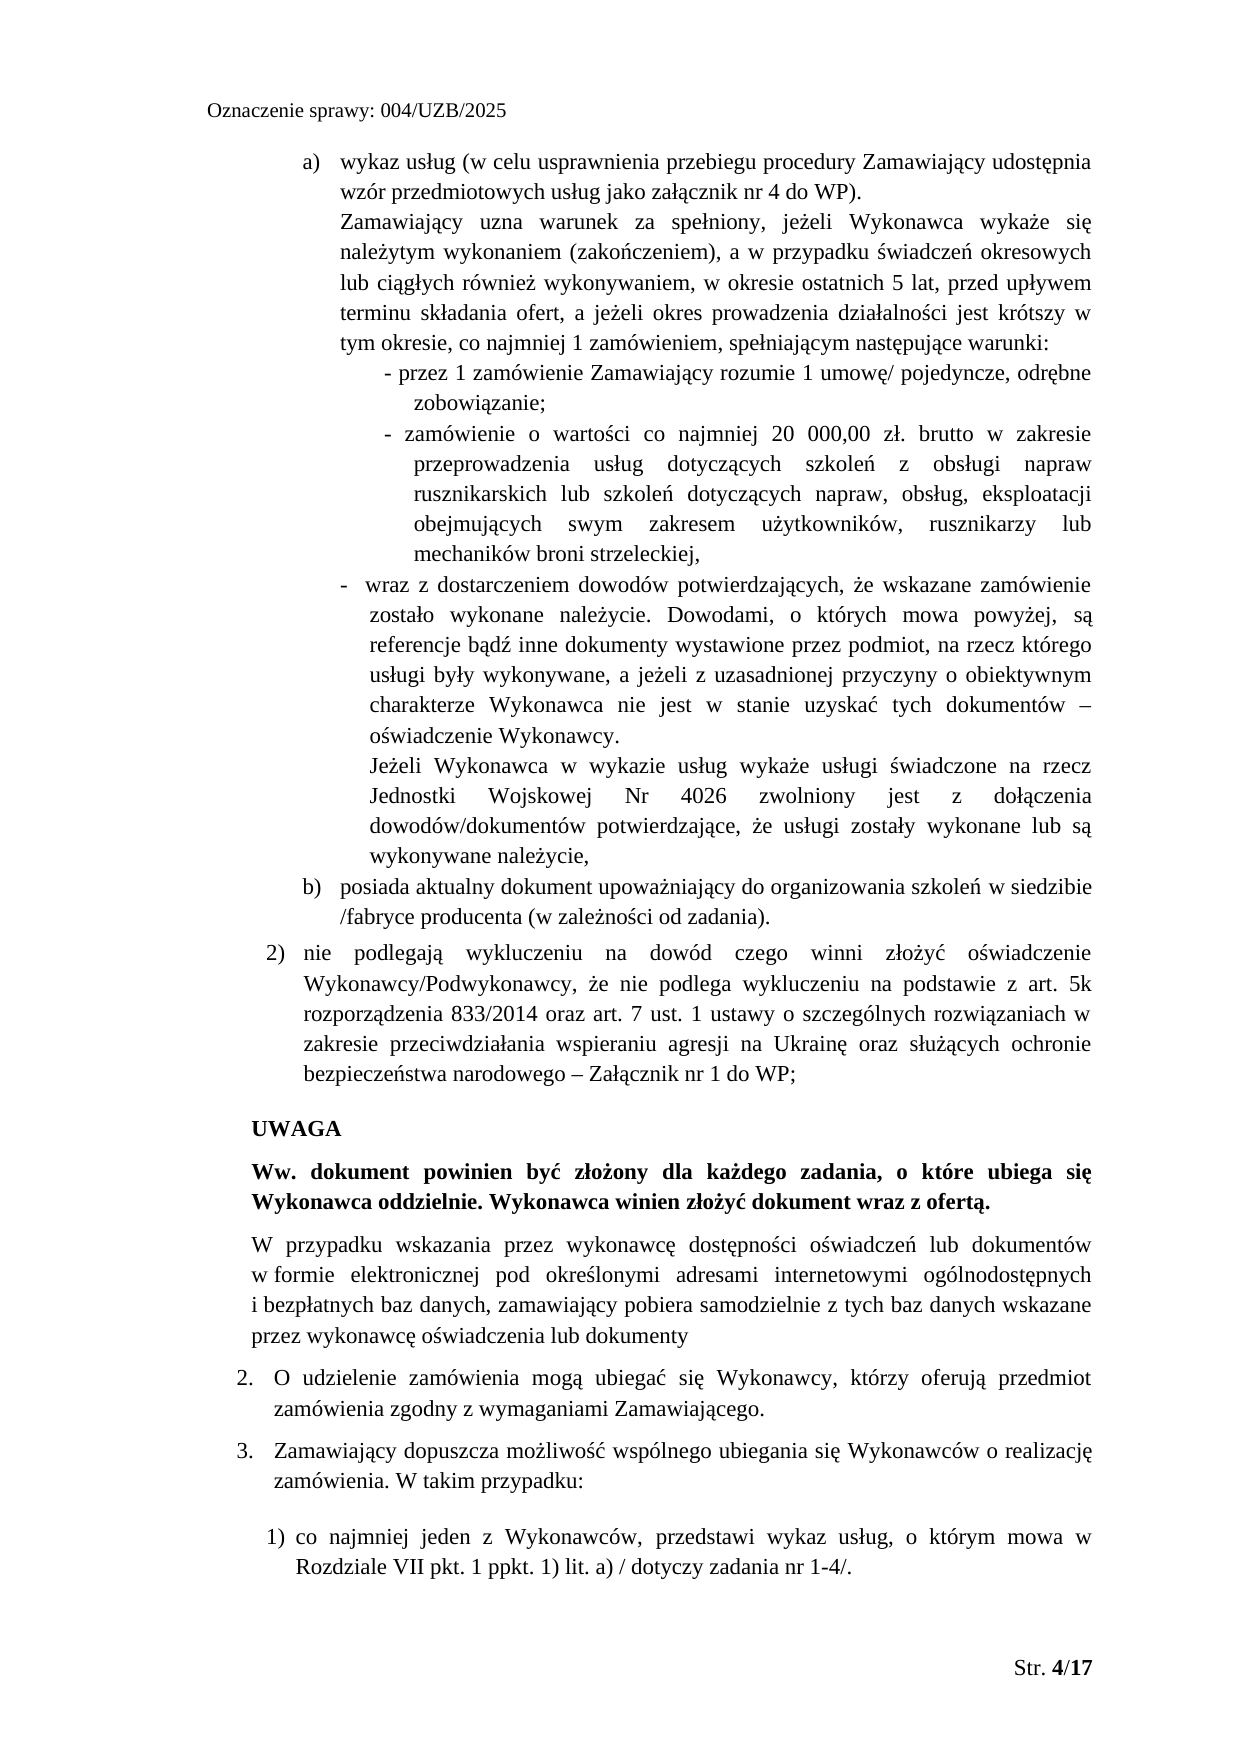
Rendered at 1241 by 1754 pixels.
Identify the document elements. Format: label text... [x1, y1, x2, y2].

text - wraz z dostarczeniem dowodów potwierdzających, że wskazane zamówienie zostało wykonane należycie. Dowodami, o których mowa powyżej, są referencje bądź inne dokumenty wystawione przez podmiot, na rzecz którego usługi były wykonywane, a jeżeli z uzasadnionej przyczyny o obiektywnym charakterze Wykonawca nie jest w stanie uzyskać tych dokumentów – oświadczenie Wykonawcy. [340, 571, 1092, 748]
text W przypadku wskazania przez wykonawcę dostępności oświadczeń lub dokumentów w formie elektronicznej pod określonymi adresami internetowymi ogólnodostępnych i bezpłatnych baz danych, zamawiający pobiera samodzielnie z tych baz danych wskazane przez wykonawcę oświadczenia lub dokumenty [251, 1231, 1092, 1348]
list co najmniej jeden z Wykonawców, przedstawi wykaz usług, o którym mowa w Rozdziale VII pkt. 1 ppkt. 1) lit. a) / dotyczy zadania nr 1-4/. [266, 1523, 1092, 1579]
text - zamówienie o wartości co najmniej 20 000,00 zł. brutto w zakresie przeprowadzenia usług dotyczących szkoleń z obsługi napraw rusznikarskich lub szkoleń dotyczących napraw, obsług, eksploatacji obejmujących swym zakresem użytkowników, rusznikarzy lub mechaników broni strzeleckiej, [384, 419, 1092, 567]
list Zamawiający dopuszcza możliwość wspólnego ubiegania się Wykonawców o realizację zamówienia. W takim przypadku: [236, 1437, 1092, 1494]
text Ww. dokument powinien być złożony dla każdego zadania, o które ubiega się Wykonawca oddzielnie. Wykonawca winien złożyć dokument wraz z ofertą. [251, 1184, 1092, 1215]
list O udzielenie zamówienia mogą ubiegać się Wykonawcy, którzy oferują przedmiot zamówienia zgodny z wymaganiami Zamawiającego. [236, 1364, 1092, 1421]
text - przez 1 zamówienie Zamawiający rozumie 1 umowę/ pojedyncze, odrębne zobowiązanie; [384, 359, 1092, 416]
list posiada aktualny dokument upoważniający do organizowania szkoleń w siedzibie /fabryce producenta (w zależności od zadania). [302, 873, 1092, 929]
list nie podlegają wykluczeniu na dowód czego winni złożyć oświadczenie Wykonawcy/Podwykonawcy, że nie podlega wykluczeniu na podstawie z art. 5k rozporządzenia 833/2014 oraz art. 7 ust. 1 ustawy o szczególnych rozwiązaniach w zakresie przeciwdziałania wspieraniu agresji na Ukrainę oraz służących ochronie bezpieczeństwa narodowego – Załącznik nr 1 do WP; [266, 939, 1092, 1087]
text Jeżeli Wykonawca w wykazie usług wykaże usługi świadczone na rzecz Jednostki Wojskowej Nr 4026 zwolniony jest z dołączenia dowodów/dokumentów potwierdzające, że usługi zostały wykonane lub są wykonywane należycie, [369, 752, 1092, 869]
text Zamawiający uzna warunek za spełniony, jeżeli Wykonawca wykaże się należytym wykonaniem (zakończeniem), a w przypadku świadczeń okresowych lub ciągłych również wykonywaniem, w okresie ostatnich 5 lat, przed upływem terminu składania ofert, a jeżeli okres prowadzenia działalności jest krótszy w tym okresie, co najmniej 1 zamówieniem, spełniającym następujące warunki: [340, 208, 1092, 355]
text UWAGA [251, 1115, 1092, 1142]
list wykaz usług (w celu usprawnienia przebiegu procedury Zamawiający udostępnia wzór przedmiotowych usług jako załącznik nr 4 do WP). [302, 148, 1092, 204]
